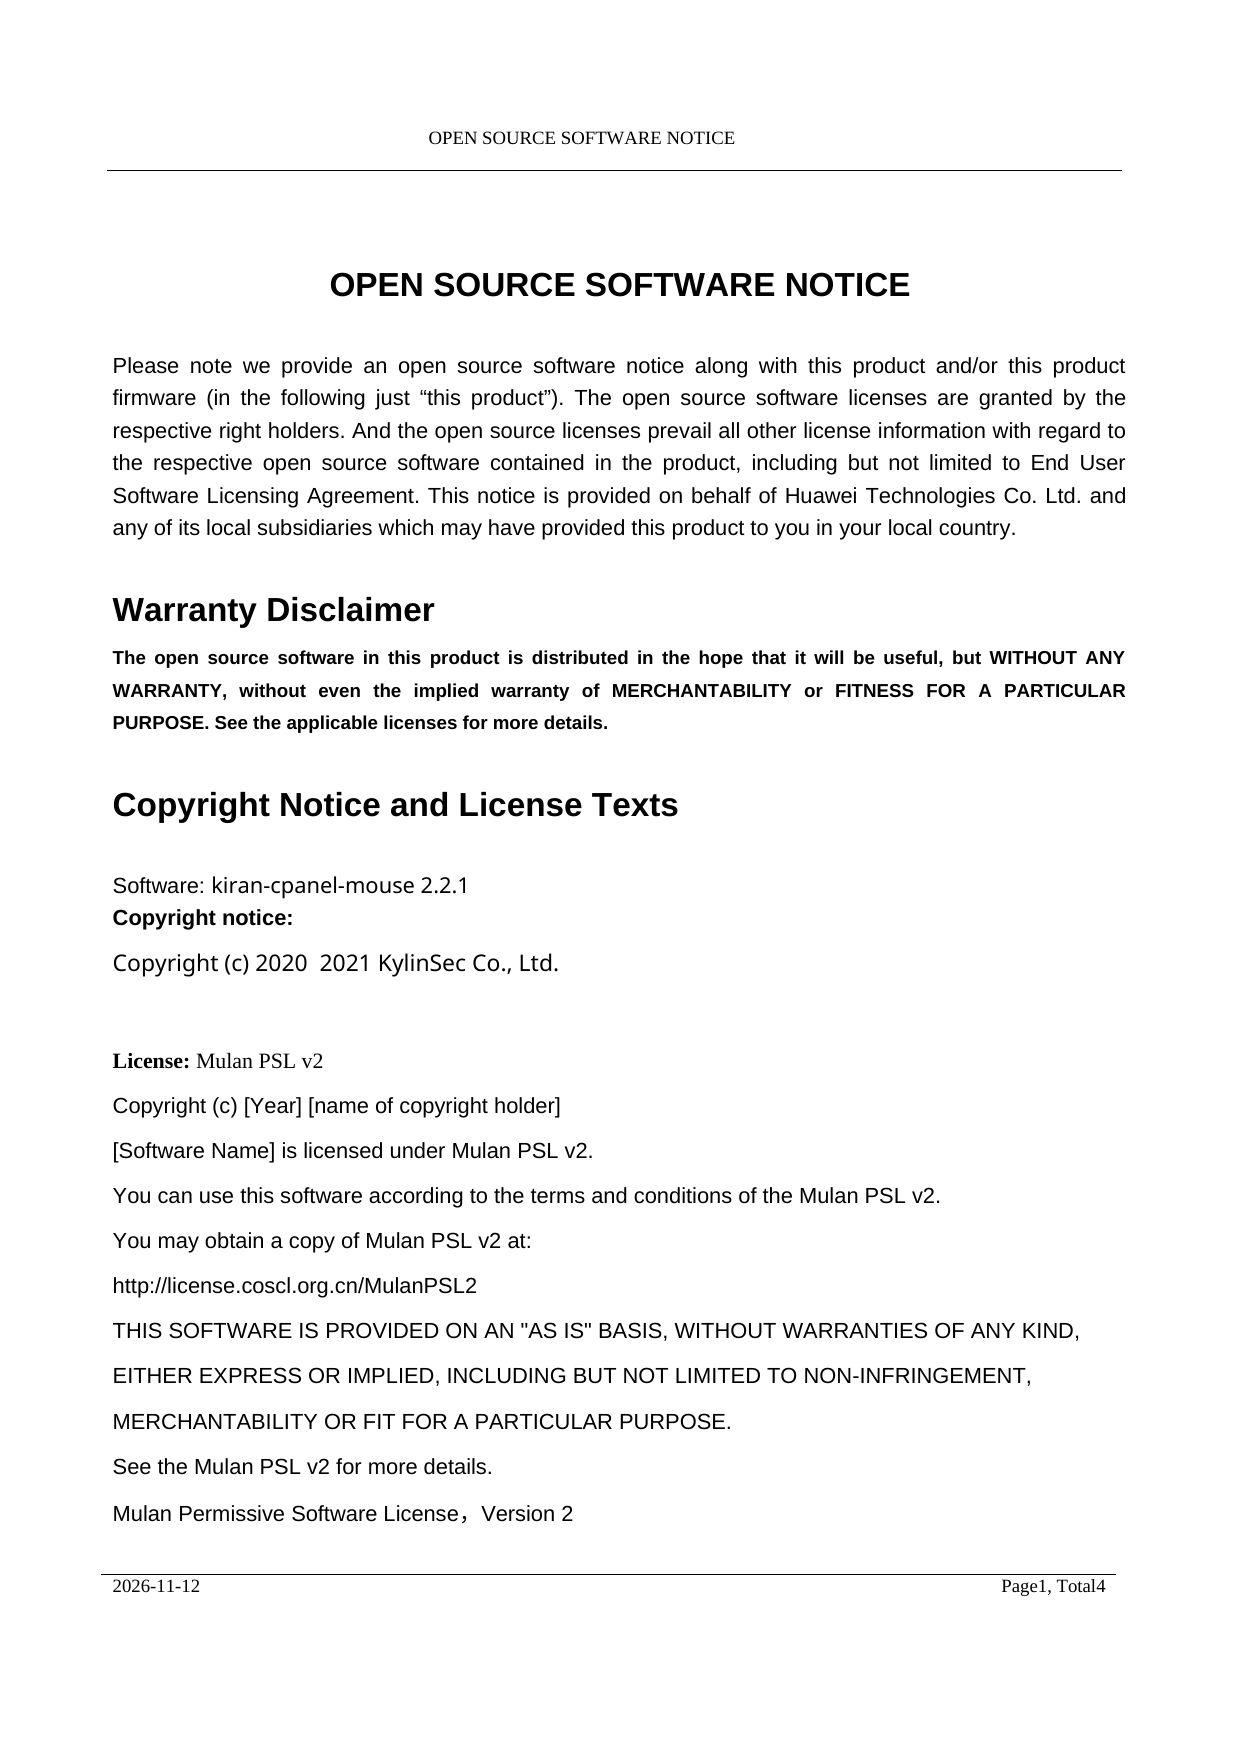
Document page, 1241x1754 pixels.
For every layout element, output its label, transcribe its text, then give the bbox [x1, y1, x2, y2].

text http://license.coscl.org.cn/MulanPSL2 [112, 1269, 1128, 1302]
text License: Mulan PSL v2 [112, 1044, 1128, 1077]
text Copyright notice: [112, 901, 1128, 934]
text Copyright (c) 2020 2021 KylinSec Co., Ltd. [112, 947, 1128, 1028]
text Copyright Notice and License Texts [112, 771, 1128, 836]
text Copyright (c) [Year] [name of copyright holder] [112, 1089, 1128, 1122]
text [Software Name] is licensed under Mulan PSL v2. [112, 1134, 1128, 1167]
text Warranty Disclaimer [112, 576, 1128, 641]
text You may obtain a copy of Mulan PSL v2 at: [112, 1224, 1128, 1257]
text MERCHANTABILITY OR FIT FOR A PARTICULAR PURPOSE. [112, 1405, 1128, 1437]
text Software: kiran-cpanel-mouse 2.2.1 [112, 869, 1128, 901]
text OPEN SOURCE SOFTWARE NOTICE [112, 251, 1128, 316]
text Mulan Permissive Software License，Version 2 [112, 1495, 1128, 1528]
text EITHER EXPRESS OR IMPLIED, INCLUDING BUT NOT LIMITED TO NON-INFRINGEMENT, [112, 1360, 1128, 1392]
text See the Mulan PSL v2 for more details. [112, 1450, 1128, 1482]
text The open source software in this product is distributed in the hope that it will be useful, but WITHOUT ANY WARRANTY, without even the implied warranty of MERCHANTABILITY or FITNESS FOR A PARTICULAR PURPOSE. See the applicable licenses for more details. [112, 641, 1128, 739]
text You can use this software according to the terms and conditions of the Mulan PSL v2. [112, 1179, 1128, 1212]
text Please note we provide an open source software notice along with this product and/or this product firmware (in the following just “this product”). The open source software licenses are granted by the respective right holders. And the open source licenses prevail all other license information with regard to the respective open source software contained in the product, including but not limited to End User Software Licensing Agreement. This notice is provided on behalf of Huawei Technologies Co. Ltd. and any of its local subsidiaries which may have provided this product to you in your local country. [112, 349, 1128, 544]
text THIS SOFTWARE IS PROVIDED ON AN "AS IS" BASIS, WITHOUT WARRANTIES OF ANY KIND, [112, 1315, 1128, 1347]
